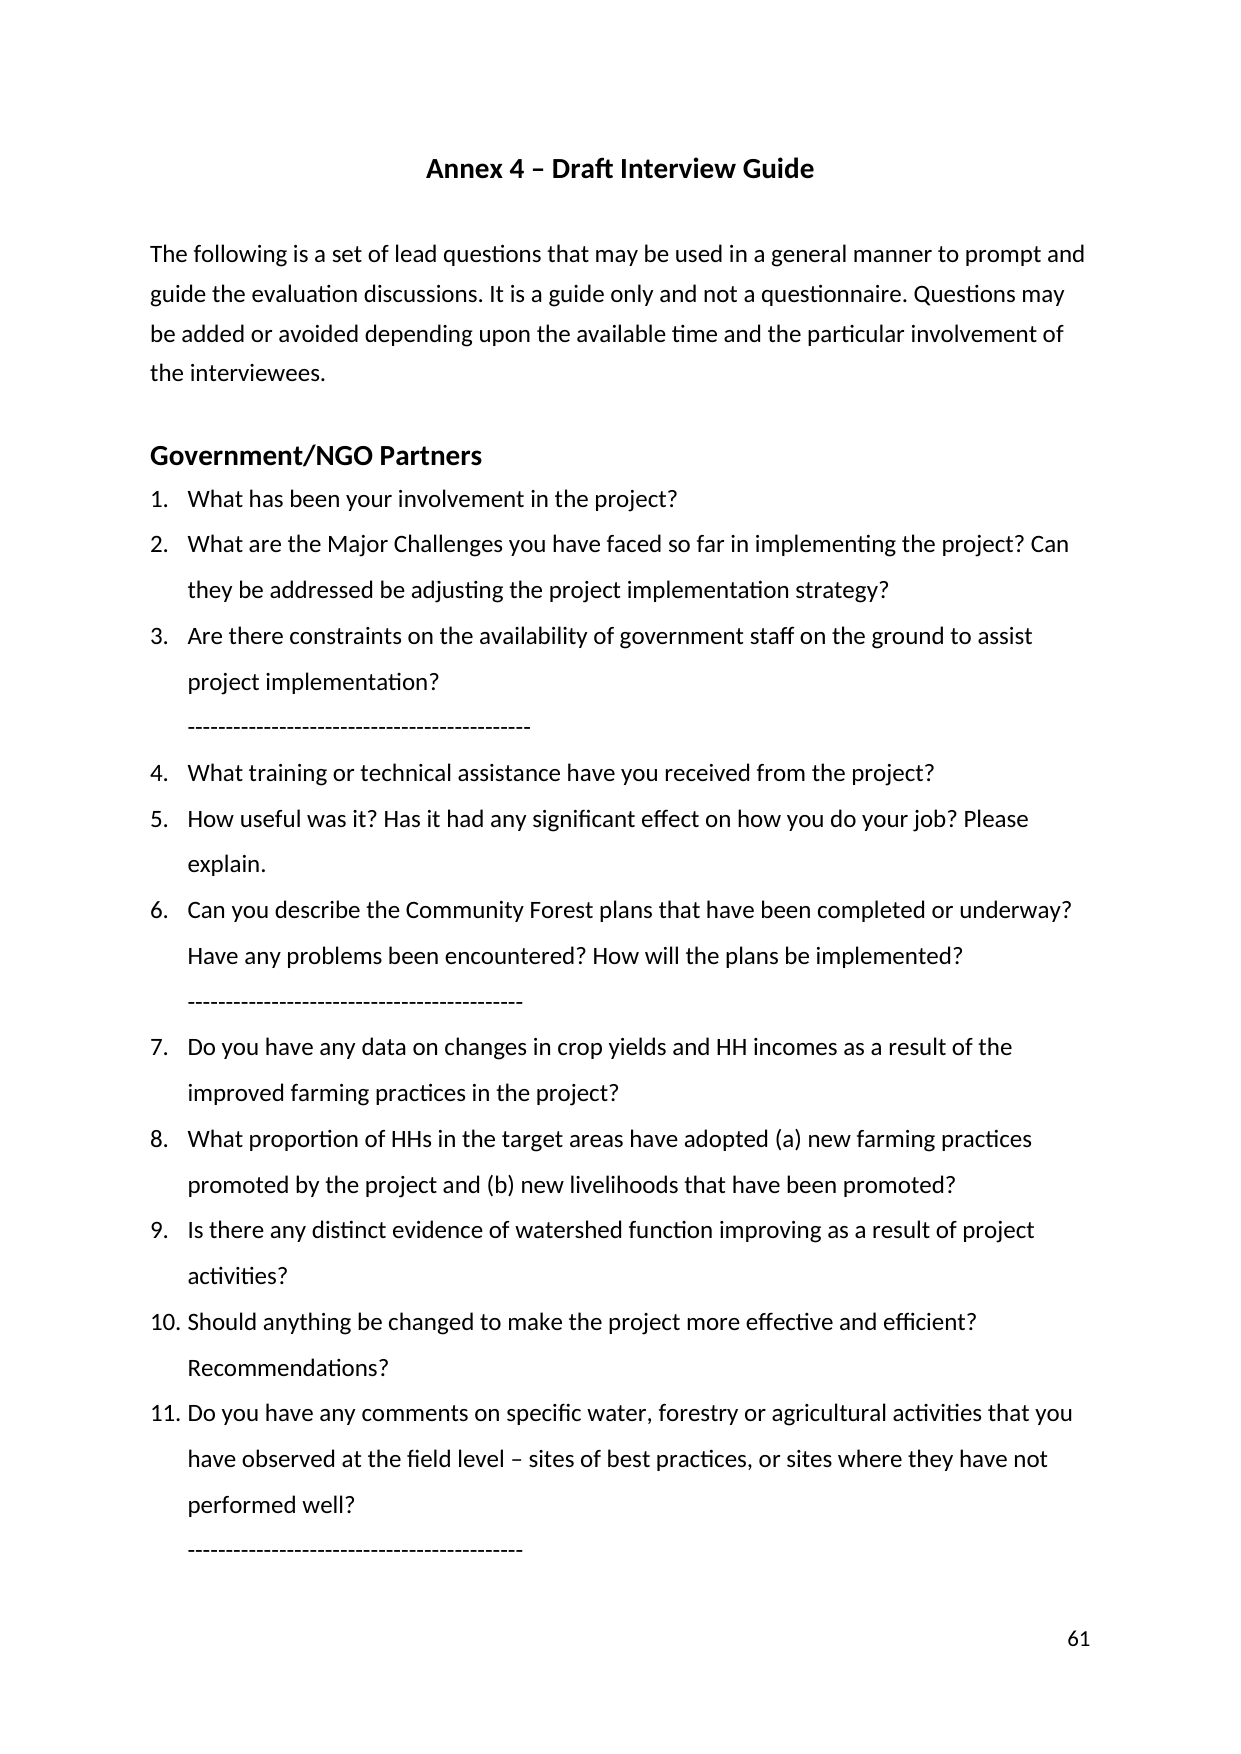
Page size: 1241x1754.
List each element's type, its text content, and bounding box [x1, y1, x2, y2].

text -------------------------------------------- [187, 1534, 1090, 1565]
list What has been your involvement in the project? [150, 483, 1090, 513]
text Government/NGO Partners [150, 437, 1090, 472]
text --------------------------------------------- [187, 711, 1090, 742]
list Do you have any data on changes in crop yields and HH incomes as a result of the improved farming practices in the project? [150, 1032, 1090, 1108]
text The following is a set of lead questions that may be used in a general manner to prompt and guide the evaluation discussions. It is a guide only and not a questionnaire. Questions may be added or avoided depending upon the available time and the particular involvement of the interviewees. [150, 239, 1090, 388]
list What are the Major Challenges you have faced so far in implementing the project? Can they be addressed be adjusting the project implementation strategy? [150, 528, 1090, 605]
text Annex 4 – Draft Interview Guide [150, 150, 1090, 186]
list What training or technical assistance have you received from the project? [150, 757, 1090, 788]
list Can you describe the Community Forest plans that have been completed or underway? Have any problems been encountered? How will the plans be implemented? [150, 894, 1090, 971]
text -------------------------------------------- [187, 986, 1090, 1016]
list Do you have any comments on specific water, forestry or agricultural activities that you have observed at the field level – sites of best practices, or sites where they have not performed well? [150, 1397, 1090, 1519]
list What proportion of HHs in the target areas have adopted (a) new farming practices promoted by the project and (b) new livelihoods that have been promoted? [150, 1123, 1090, 1199]
list Are there constraints on the availability of government staff on the ground to assist project implementation? [150, 620, 1090, 696]
list Is there any distinct evidence of watershed function improving as a result of project activities? [150, 1214, 1090, 1291]
list Should anything be changed to make the project more effective and efficient? Recommendations? [150, 1306, 1090, 1382]
list How useful was it? Has it had any significant effect on how you do your job? Please explain. [150, 803, 1090, 879]
